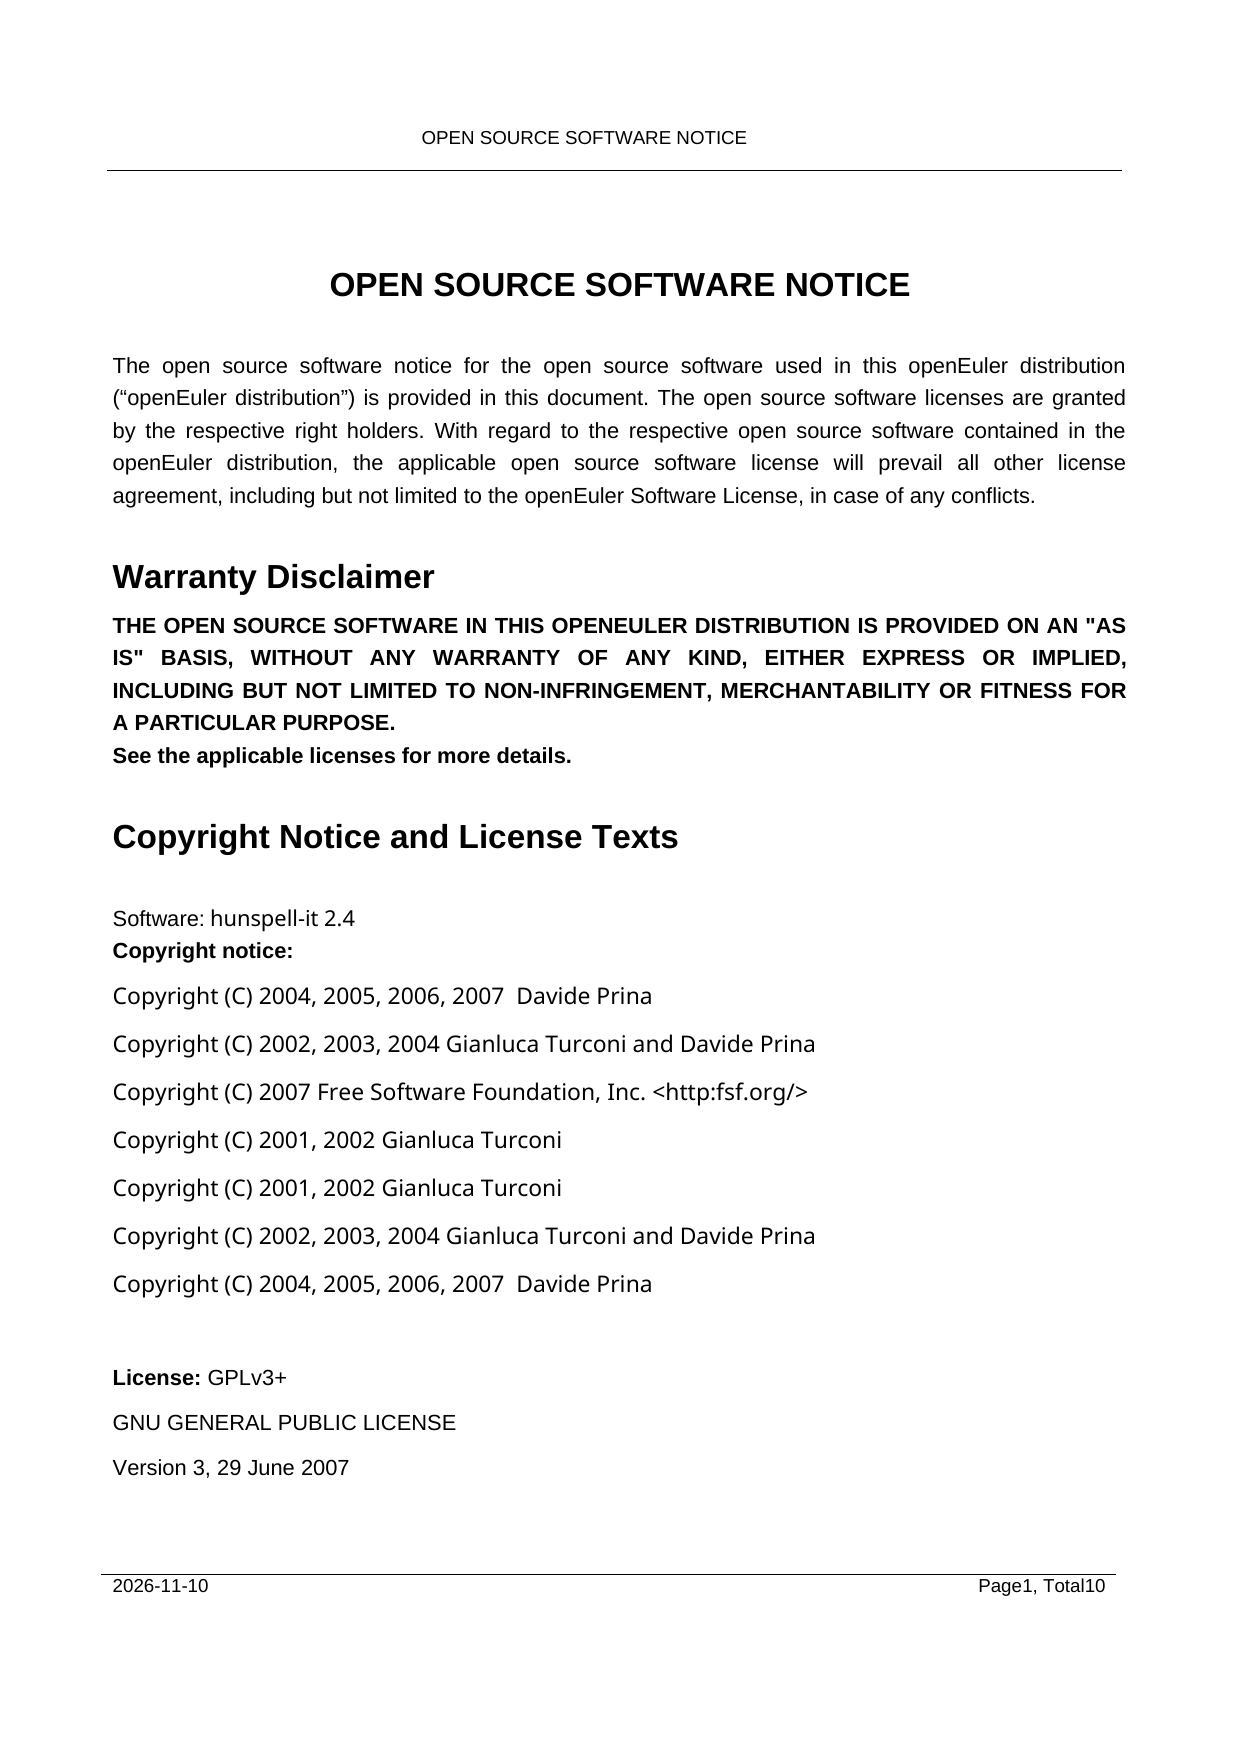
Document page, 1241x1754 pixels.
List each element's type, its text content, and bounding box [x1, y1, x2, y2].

text Copyright (C) 2001, 2002 Gianluca Turconi [112, 1123, 1128, 1156]
text OPEN SOURCE SOFTWARE NOTICE [112, 251, 1128, 316]
text Copyright (C) 2004, 2005, 2006, 2007 Davide Prina [112, 1268, 1128, 1300]
text Version 3, 29 June 2007 [112, 1451, 1128, 1484]
text Software: hunspell-it 2.4 [112, 901, 1128, 934]
text Copyright (C) 2002, 2003, 2004 Gianluca Turconi and Davide Prina [112, 1220, 1128, 1252]
text Copyright (C) 2002, 2003, 2004 Gianluca Turconi and Davide Prina [112, 1027, 1128, 1060]
text Copyright (C) 2007 Free Software Foundation, Inc. <http:fsf.org/> [112, 1075, 1128, 1108]
text Copyright Notice and License Texts [112, 804, 1128, 869]
text GNU GENERAL PUBLIC LICENSE [112, 1406, 1128, 1439]
text THE OPEN SOURCE SOFTWARE IN THIS OPENEULER DISTRIBUTION IS PROVIDED ON AN "AS IS" BASIS, WITHOUT ANY WARRANTY OF ANY KIND, EITHER EXPRESS OR IMPLIED, INCLUDING BUT NOT LIMITED TO NON-INFRINGEMENT, MERCHANTABILITY OR FITNESS FOR A PARTICULAR PURPOSE. See the applicable licenses for more details. [112, 609, 1128, 771]
text Warranty Disclaimer [112, 544, 1128, 609]
text Copyright (C) 2001, 2002 Gianluca Turconi [112, 1172, 1128, 1204]
text Copyright (C) 2004, 2005, 2006, 2007 Davide Prina [112, 979, 1128, 1012]
text The open source software notice for the open source software used in this openEuler distribution (“openEuler distribution”) is provided in this document. The open source software licenses are granted by the respective right holders. With regard to the respective open source software contained in the openEuler distribution, the applicable open source software license will prevail all other license agreement, including but not limited to the openEuler Software License, in case of any conflicts. [112, 349, 1128, 511]
text License: GPLv3+ [112, 1361, 1128, 1393]
text Copyright notice: [112, 934, 1128, 966]
